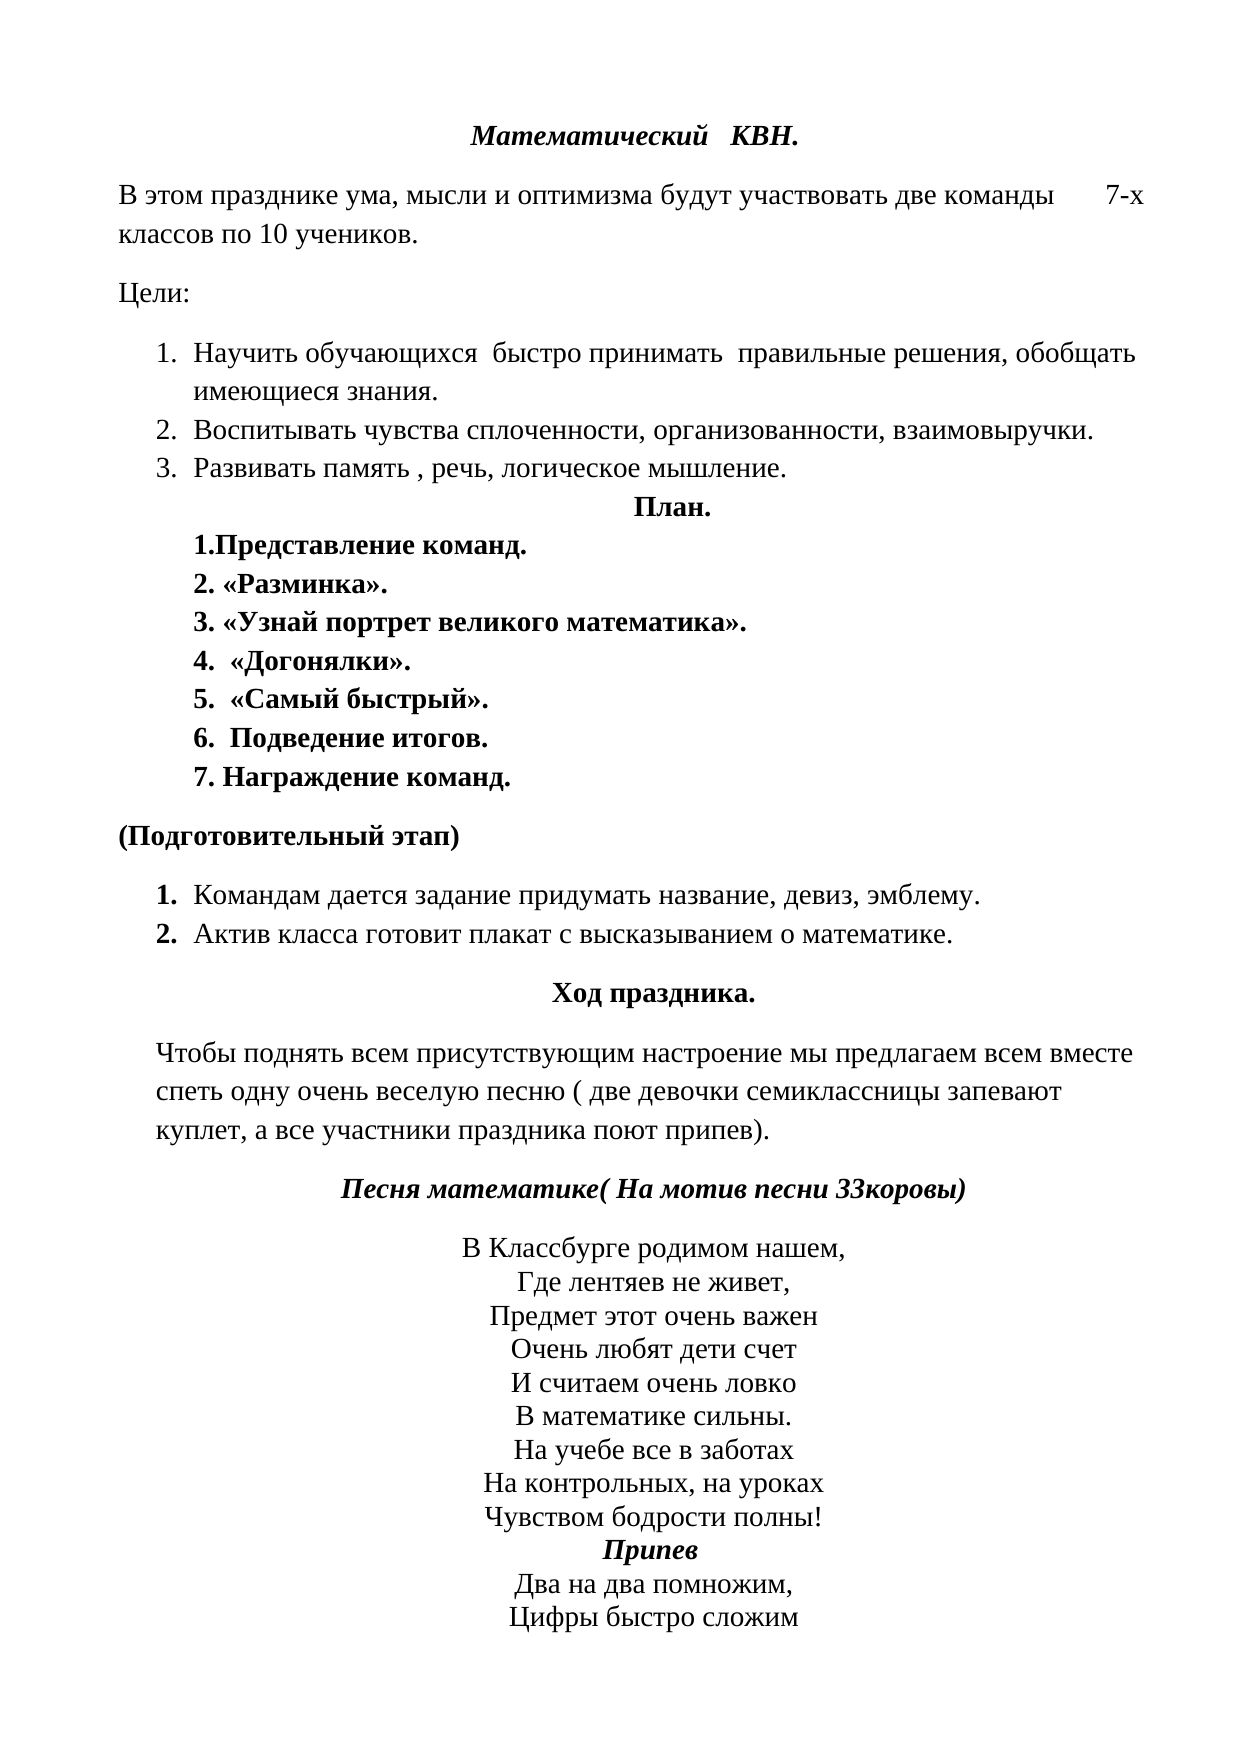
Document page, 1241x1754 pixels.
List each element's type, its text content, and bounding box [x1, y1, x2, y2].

text Два на два помножим, [156, 1566, 1152, 1599]
list 7. Награждение команд. [193, 759, 1152, 792]
text Очень любят дети счет [156, 1331, 1152, 1365]
list Актив класса готовит плакат с высказыванием о математике. [156, 916, 1152, 949]
list 5. «Самый быстрый». [193, 682, 1152, 715]
list 4. «Догонялки». [193, 643, 1152, 677]
text Чувством бодрости полны! [156, 1499, 1152, 1532]
text Песня математике( На мотив песни 33коровы) [156, 1171, 1152, 1205]
list Научить обучающихся быстро принимать правильные решения, обобщать имеющиеся знания. [156, 335, 1152, 407]
text В Классбурге родимом нашем, [156, 1231, 1152, 1264]
text В математике сильны. [156, 1398, 1152, 1432]
text В этом празднике ума, мысли и оптимизма будут участвовать две команды 7-х классов по 10 учеников. [118, 177, 1152, 249]
list Воспитывать чувства сплоченности, организованности, взаимовыручки. [156, 412, 1152, 445]
text (Подготовительный этап) [118, 818, 1152, 852]
text Математический КВН. [118, 118, 1152, 152]
list 2. «Разминка». [193, 566, 1152, 599]
text Чтобы поднять всем присутствующим настроение мы предлагаем всем вместе спеть одну очень веселую песню ( две девочки семиклассницы запевают куплет, а все участники праздника поют припев). [156, 1035, 1152, 1145]
text Предмет этот очень важен [156, 1298, 1152, 1331]
list Развивать память , речь, логическое мышление. [156, 450, 1152, 484]
list Командам дается задание придумать название, девиз, эмблему. [156, 877, 1152, 911]
list 1.Представление команд. [193, 527, 1152, 561]
text И считаем очень ловко [156, 1365, 1152, 1398]
list 3. «Узнай портрет великого математика». [193, 604, 1152, 638]
text Ход праздника. [156, 975, 1152, 1009]
text На учебе все в заботах [156, 1432, 1152, 1465]
text Цифры быстро сложим [156, 1599, 1152, 1633]
list 6. Подведение итогов. [193, 720, 1152, 754]
text На контрольных, на уроках [156, 1465, 1152, 1499]
text Припев [156, 1532, 1152, 1566]
list План. [193, 489, 1152, 522]
text Цели: [118, 275, 1152, 309]
text Где лентяев не живет, [156, 1264, 1152, 1298]
